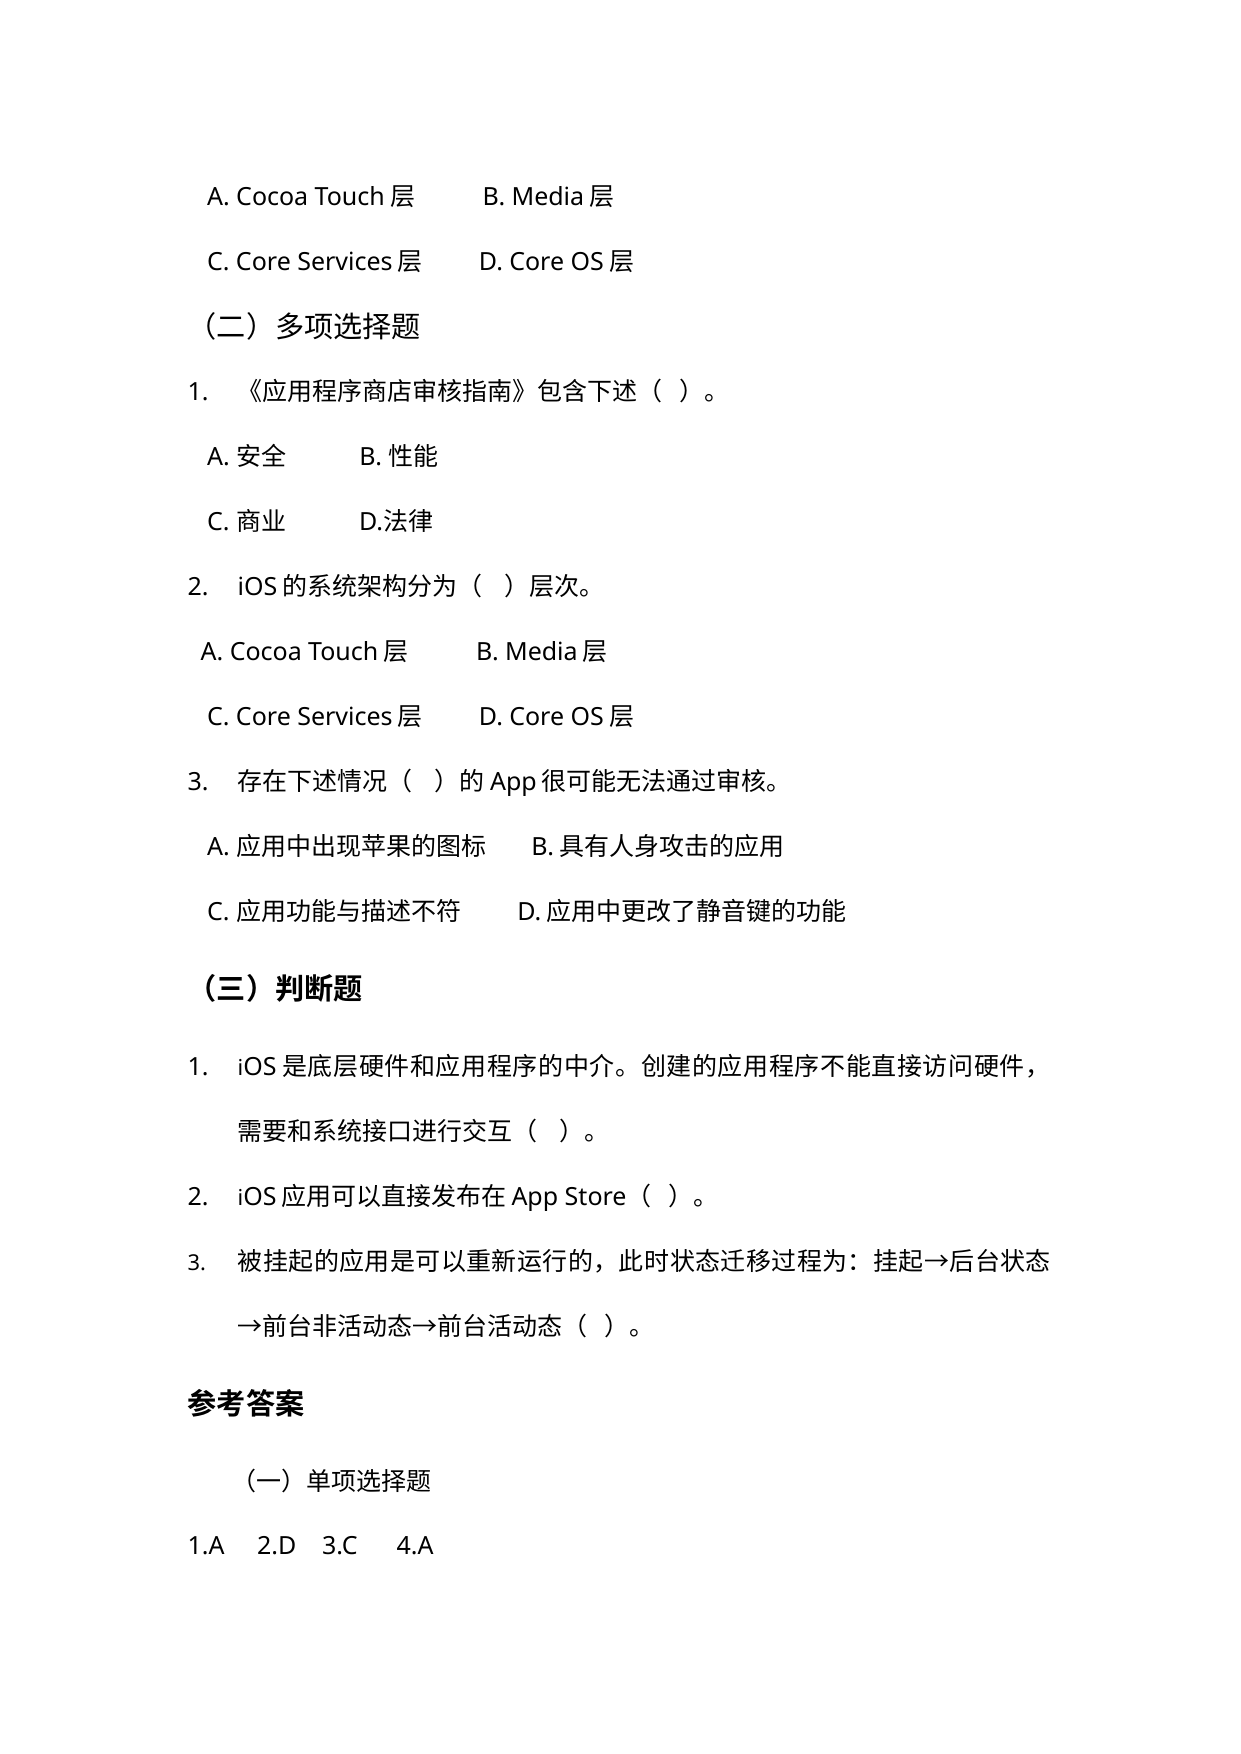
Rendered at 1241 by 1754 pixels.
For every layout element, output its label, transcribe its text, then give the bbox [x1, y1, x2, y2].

text A. 应用中出现苹果的图标 B. 具有人身攻击的应用 [187, 812, 1053, 877]
text A. Cocoa Touch层 B. Media层 [187, 162, 1053, 227]
text C. Core Services层 D. Core OS层 [187, 682, 1053, 747]
text C. 应用功能与描述不符 D. 应用中更改了静音键的功能 [187, 877, 1053, 942]
text （一）单项选择题 [231, 1447, 1053, 1512]
list 存在下述情况（ ）的App很可能无法通过审核。 [187, 747, 1053, 812]
list iOS应用可以直接发布在App Store（ ）。 [187, 1162, 1053, 1227]
list iOS的系统架构分为（ ）层次。 [187, 552, 1053, 617]
list 《应用程序商店审核指南》包含下述（ ）。 [187, 357, 1053, 422]
text A. Cocoa Touch层 B. Media层 [187, 617, 1053, 682]
list 被挂起的应用是可以重新运行的，此时状态迁移过程为：挂起→后台状态→前台非活动态→前台活动态（ ）。 [187, 1227, 1053, 1357]
list iOS是底层硬件和应用程序的中介。创建的应用程序不能直接访问硬件，需要和系统接口进行交互（ ）。 [187, 1032, 1053, 1162]
text （二）多项选择题 [187, 292, 1053, 357]
text C. 商业 D.法律 [187, 487, 1053, 552]
text 1.A 2.D 3.C 4.A [187, 1512, 1053, 1577]
text C. Core Services层 D. Core OS层 [187, 227, 1053, 292]
subtitle 参考答案 [187, 1369, 1053, 1434]
subtitle （三）判断题 [187, 954, 1053, 1019]
text A. 安全 B. 性能 [187, 422, 1053, 487]
